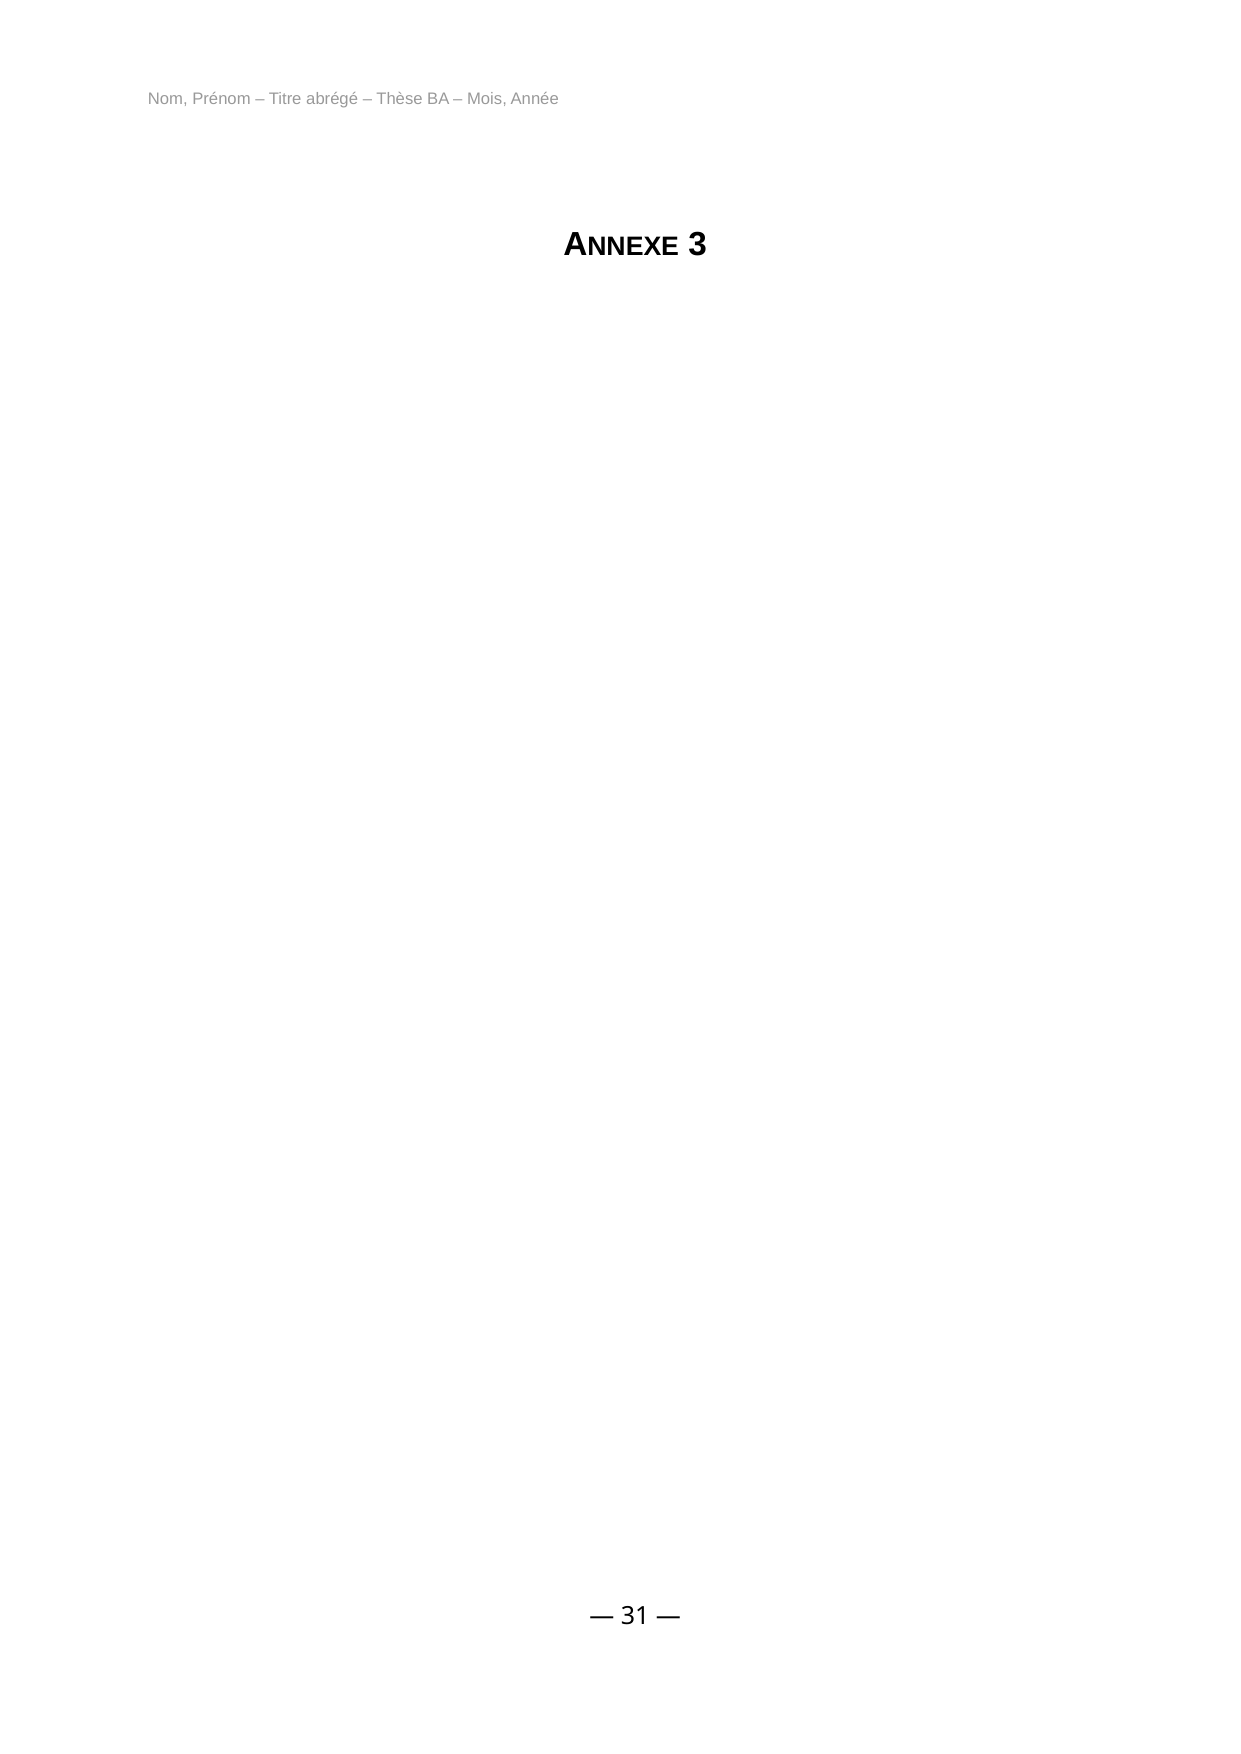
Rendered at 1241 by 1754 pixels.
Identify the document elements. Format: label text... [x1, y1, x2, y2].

text Annexe 3 [148, 224, 1122, 263]
